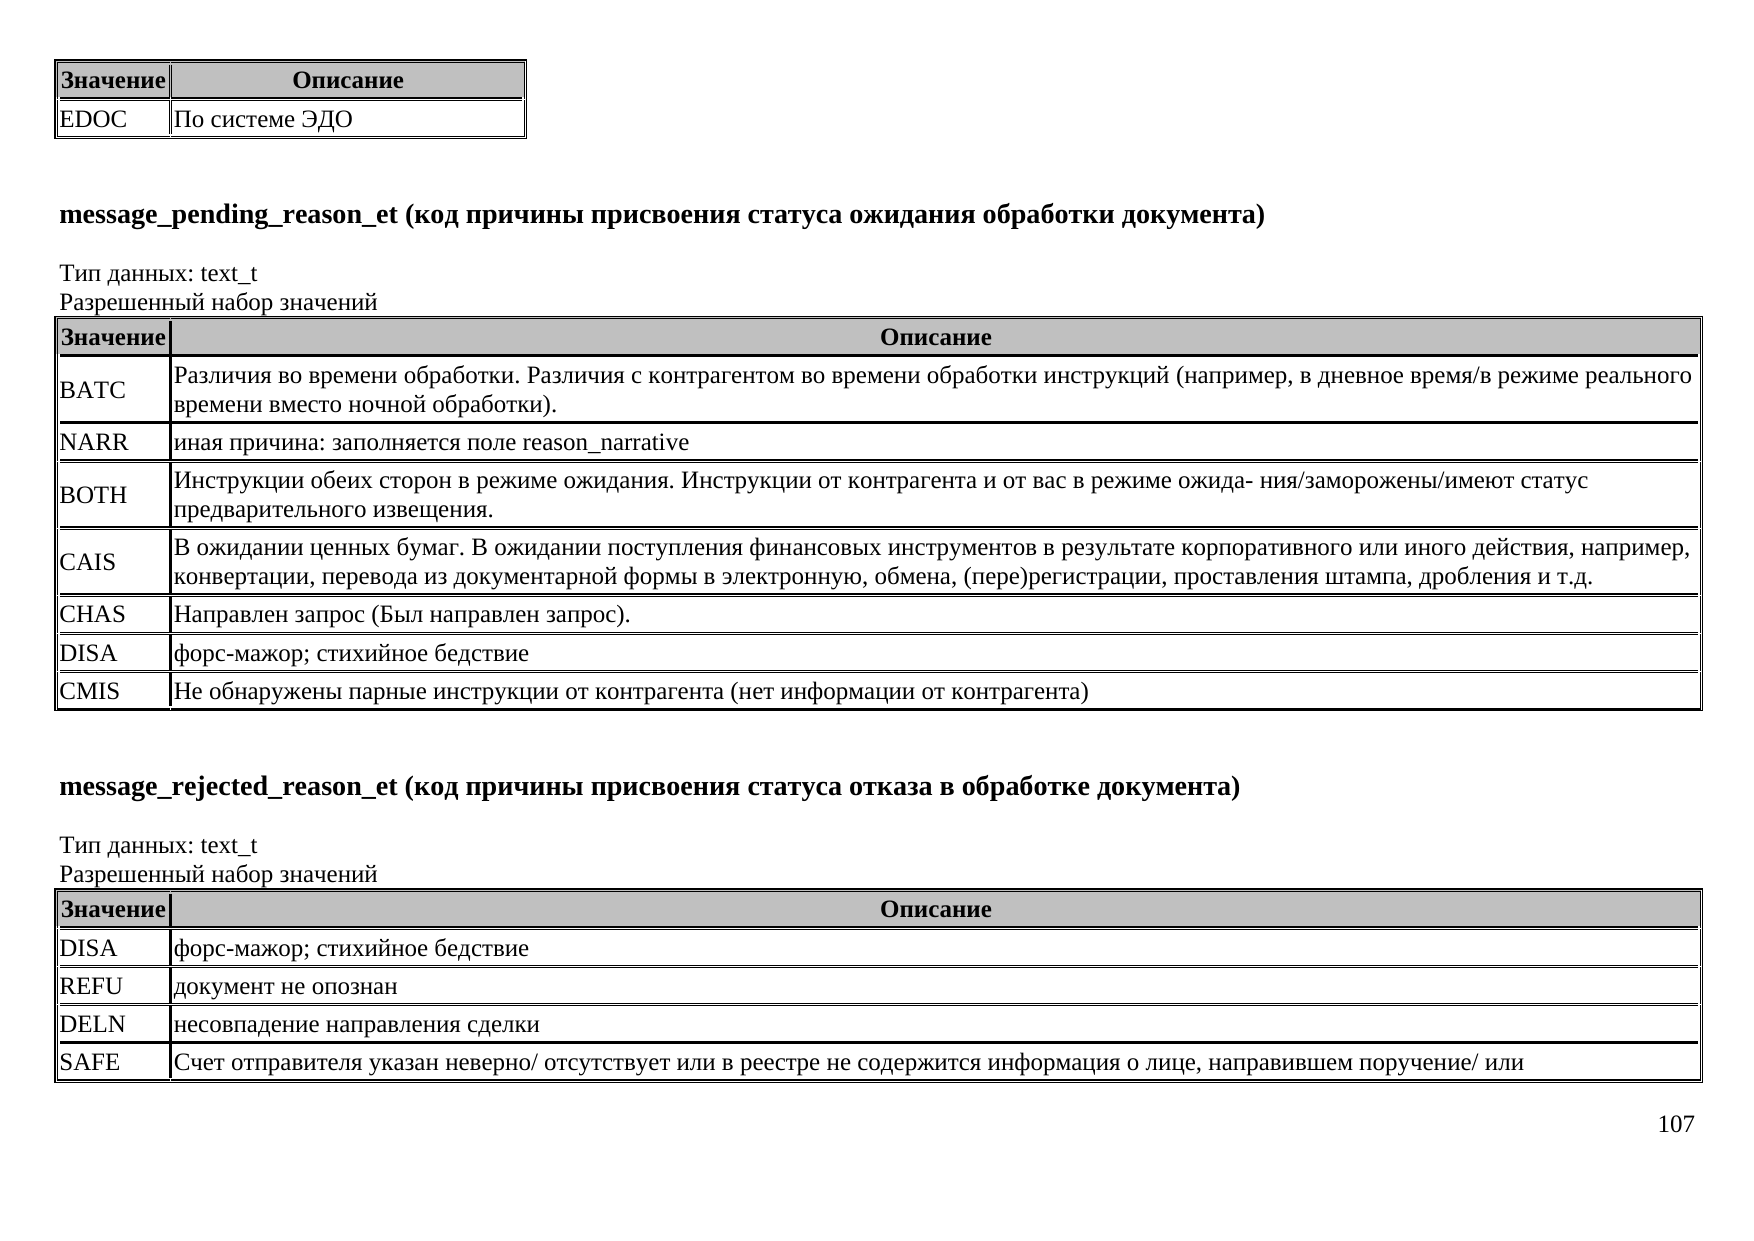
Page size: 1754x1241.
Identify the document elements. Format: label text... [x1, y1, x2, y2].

text Тип данных: text_t Разрешенный набор значений [59, 831, 1695, 888]
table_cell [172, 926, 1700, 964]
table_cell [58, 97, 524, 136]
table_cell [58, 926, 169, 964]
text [59, 258, 1695, 316]
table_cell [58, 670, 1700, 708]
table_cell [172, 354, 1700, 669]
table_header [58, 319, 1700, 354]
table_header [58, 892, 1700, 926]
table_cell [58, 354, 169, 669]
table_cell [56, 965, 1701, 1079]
subtitle message_rejected_reason_et (код причины присвоения статуса отказа в обработке документа) [59, 769, 1695, 801]
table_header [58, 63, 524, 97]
subtitle message_pending_reason_et (код причины присвоения статуса ожидания обработки документа) [59, 197, 1695, 229]
